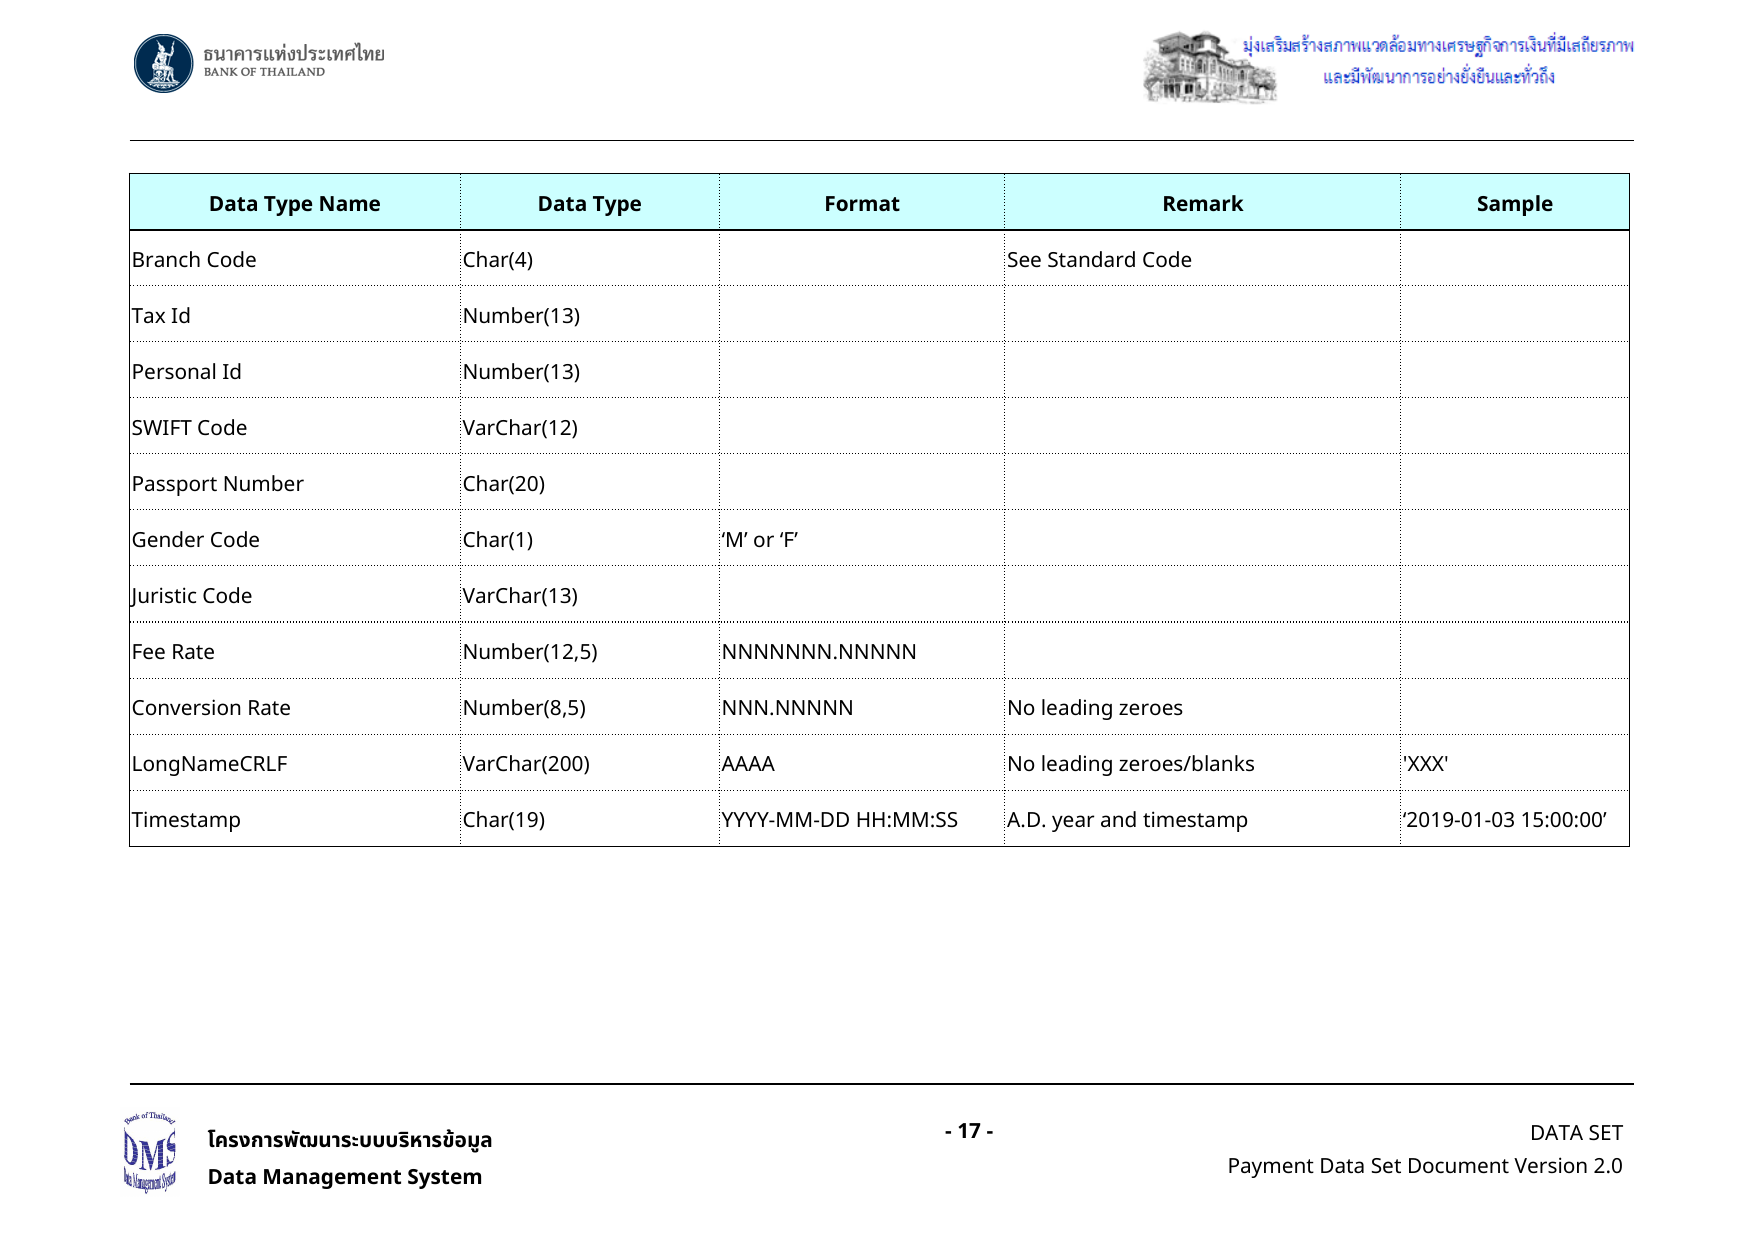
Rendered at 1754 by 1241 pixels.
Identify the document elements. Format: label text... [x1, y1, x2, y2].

table_cell Passport Number [130, 453, 460, 509]
table_cell Char(19) [460, 790, 719, 846]
table_cell [1005, 397, 1401, 453]
table_header Data Type Name [130, 174, 460, 229]
table_cell AAAA [719, 734, 1005, 789]
table_cell Conversion Rate [130, 678, 460, 733]
table_cell Gender Code [130, 509, 460, 565]
table_cell [1401, 621, 1629, 677]
table_cell SWIFT Code [130, 397, 460, 453]
table_cell [719, 341, 1005, 397]
table_cell Tax Id [130, 285, 460, 341]
table_header Sample [1401, 174, 1629, 229]
table_header Format [719, 174, 1005, 229]
table_cell Char(20) [460, 453, 719, 509]
table_cell [719, 231, 1005, 285]
table_cell [719, 397, 1005, 453]
table_cell NNNNNNN.NNNNN [719, 621, 1005, 677]
table_cell A.D. year and timestamp [1005, 790, 1401, 846]
table_header Data Type [460, 174, 719, 229]
table_cell Fee Rate [130, 621, 460, 677]
picture [123, 24, 396, 103]
table_cell See Standard Code [1005, 231, 1401, 285]
table_cell Timestamp [130, 790, 460, 846]
table_cell Number(13) [460, 341, 719, 397]
table_cell Number(12,5) [460, 621, 719, 677]
table_header Remark [1005, 174, 1401, 229]
table_cell 'XXX' [1401, 734, 1629, 789]
table_cell [719, 565, 1005, 621]
table_cell NNN.NNNNN [719, 678, 1005, 733]
table_cell ‘2019-01-03 15:00:00’ [1401, 790, 1629, 846]
table_cell [1401, 453, 1629, 509]
table_cell [1401, 397, 1629, 453]
table_cell [1401, 285, 1629, 341]
table_cell [1401, 509, 1629, 565]
table_cell [1401, 231, 1629, 285]
table_cell VarChar(12) [460, 397, 719, 453]
picture [1142, 27, 1638, 107]
table_cell [1005, 285, 1401, 341]
table_cell [1401, 678, 1629, 733]
picture [120, 1107, 180, 1197]
table_cell No leading zeroes [1005, 678, 1401, 733]
table_cell [1401, 341, 1629, 397]
table_cell [1005, 509, 1401, 565]
table_cell Branch Code [130, 231, 460, 285]
table_cell [1005, 341, 1401, 397]
table_cell ‘M’ or ‘F’ [719, 509, 1005, 565]
table_cell Char(1) [460, 509, 719, 565]
table_cell [1401, 565, 1629, 621]
table_cell Number(13) [460, 285, 719, 341]
table_cell Char(4) [460, 231, 719, 285]
table_cell VarChar(200) [460, 734, 719, 789]
table_cell LongNameCRLF [130, 734, 460, 789]
table_cell YYYY-MM-DD HH:MM:SS [719, 790, 1005, 846]
table_cell [719, 453, 1005, 509]
table_cell [1005, 621, 1401, 677]
table_cell [1005, 453, 1401, 509]
table_cell Juristic Code [130, 565, 460, 621]
table_cell Personal Id [130, 341, 460, 397]
table_cell [719, 285, 1005, 341]
table_cell Number(8,5) [460, 678, 719, 733]
table_cell VarChar(13) [460, 565, 719, 621]
table_cell [1005, 565, 1401, 621]
table_cell No leading zeroes/blanks [1005, 734, 1401, 789]
